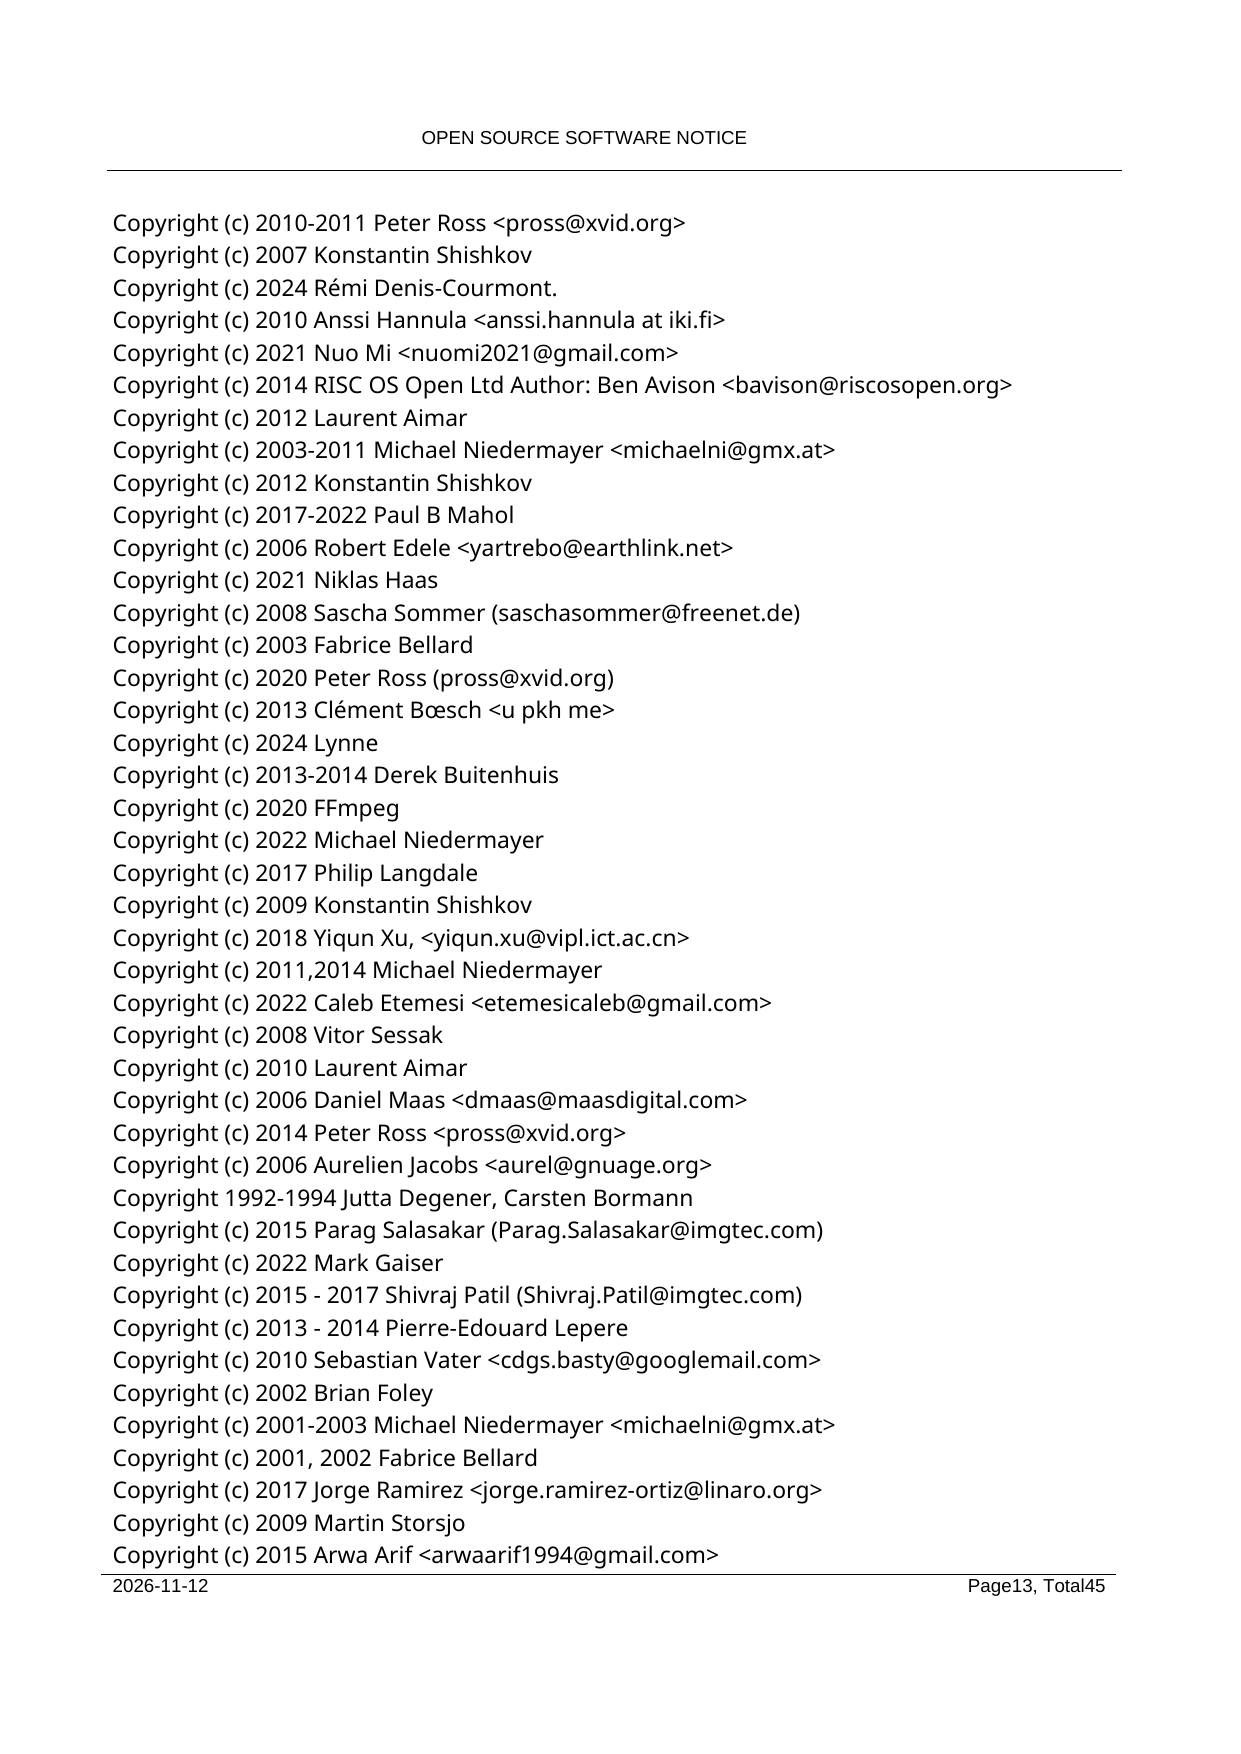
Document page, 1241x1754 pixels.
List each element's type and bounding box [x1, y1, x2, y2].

text [112, 206, 1128, 1571]
